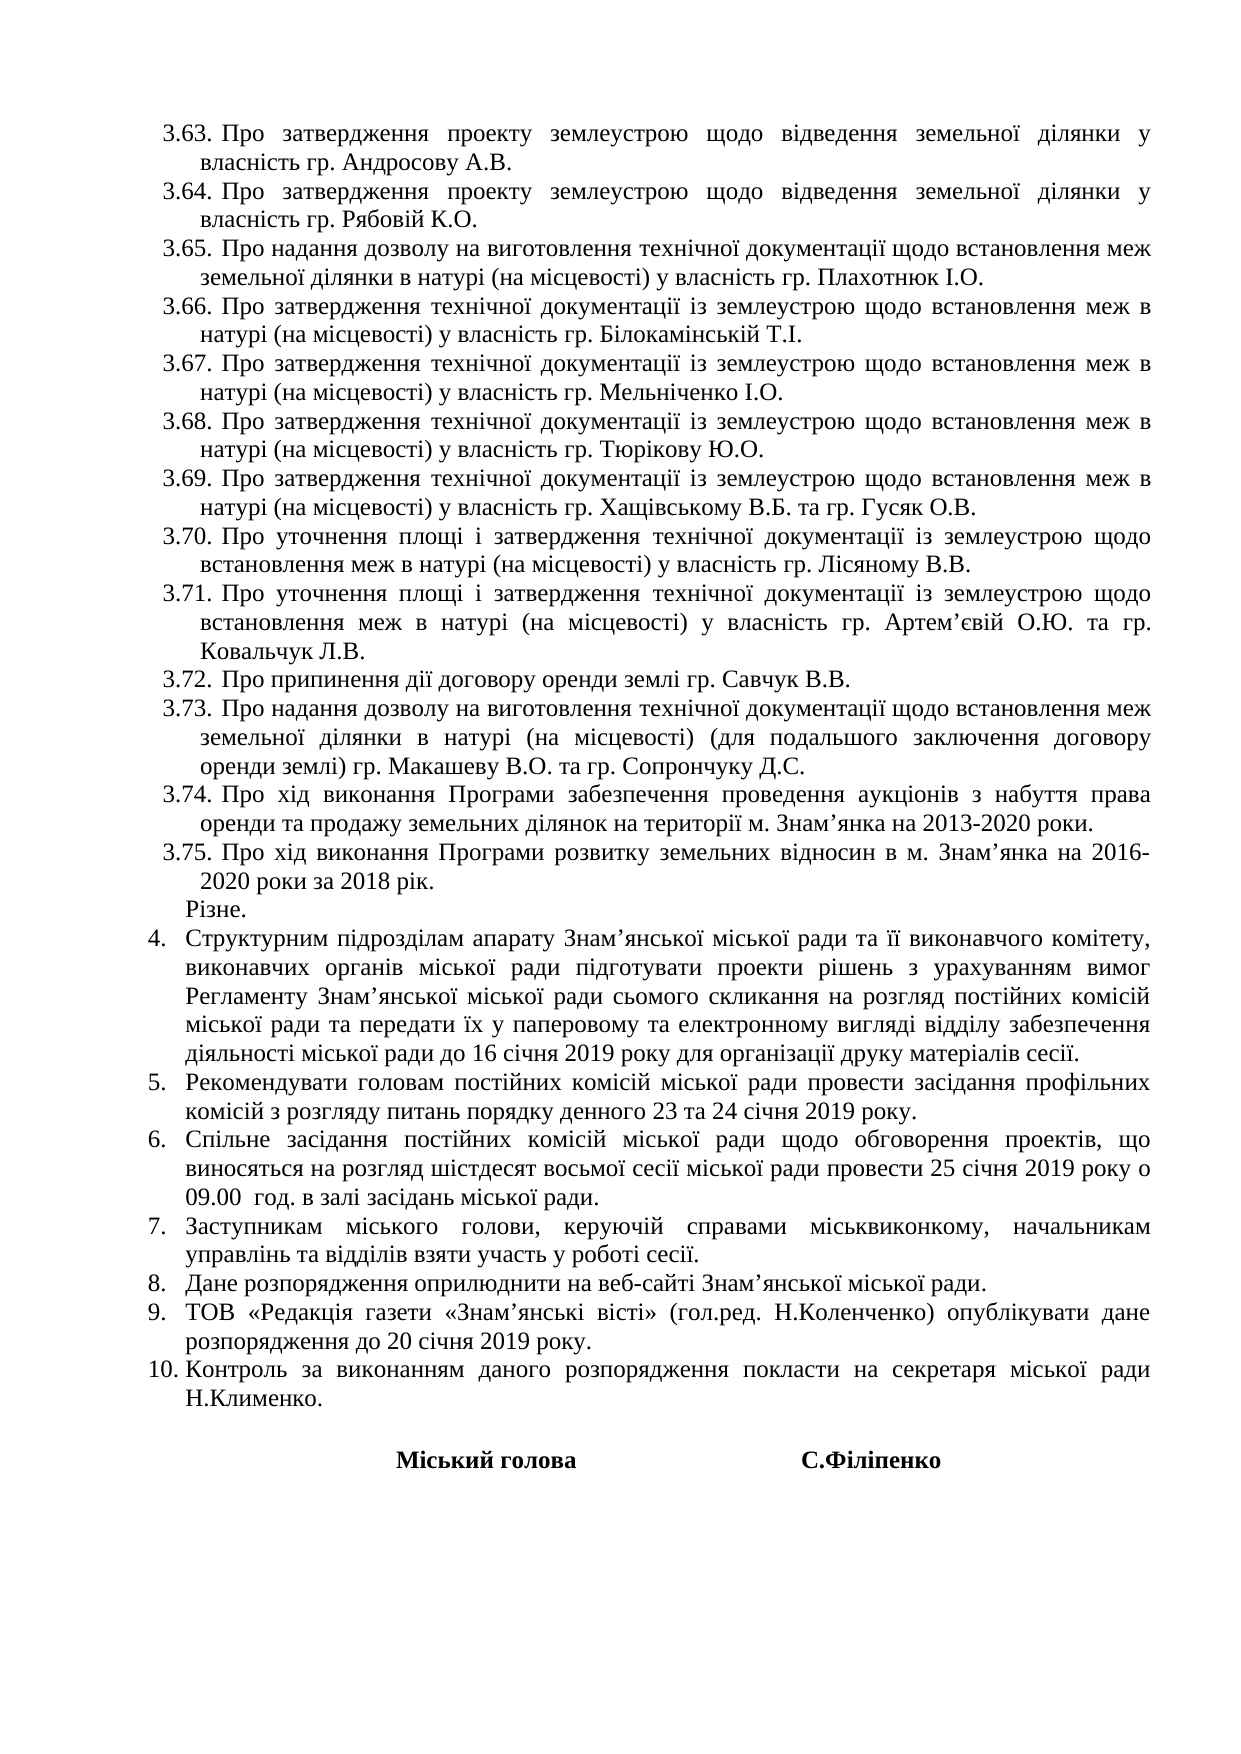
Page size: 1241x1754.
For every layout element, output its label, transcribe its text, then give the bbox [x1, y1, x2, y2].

list Про припинення дії договору оренди землі гр. Савчук В.В. [162, 664, 1152, 693]
text Різне. [185, 894, 1152, 923]
list Про затвердження технічної документації із землеустрою щодо встановлення меж в натурі (на місцевості) у власність гр. Тюрікову Ю.О. [162, 406, 1152, 463]
list Про затвердження проекту землеустрою щодо відведення земельної ділянки у власність гр. Андросову А.В. [162, 118, 1152, 176]
list Про затвердження проекту землеустрою щодо відведення земельної ділянки у власність гр. Рябовій К.О. [162, 176, 1152, 233]
list Дане розпорядження оприлюднити на веб-сайті Знам’янської міської ради. [148, 1268, 1152, 1297]
list Міський голова С.Філіпенко [185, 1445, 1152, 1474]
list ТОВ «Редакція газети «Знам’янські вісті» (гол.ред. Н.Коленченко) опублікувати дане розпорядження до 20 січня 2019 року. [148, 1297, 1152, 1354]
list Про надання дозволу на виготовлення технічної документації щодо встановлення меж земельної ділянки в натурі (на місцевості) (для подальшого заключення договору оренди землі) гр. Макашеву В.О. та гр. Сопрончуку Д.С. [162, 693, 1152, 779]
list Рекомендувати головам постійних комісій міської ради провести засідання профільних комісій з розгляду питань порядку денного 23 та 24 січня 2019 року. [148, 1067, 1152, 1124]
list Структурним підрозділам апарату Знам’янської міської ради та її виконавчого комітету, виконавчих органів міської ради підготувати проекти рішень з урахуванням вимог Регламенту Знам’янської міської ради сьомого скликання на розгляд постійних комісій міської ради та передати їх у паперовому та електронному вигляді відділу забезпечення діяльності міської ради до 16 січня 2019 року для організації друку матеріалів сесії. [148, 923, 1152, 1067]
list Про уточнення площі і затвердження технічної документації із землеустрою щодо встановлення меж в натурі (на місцевості) у власність гр. Лісяному В.В. [162, 521, 1152, 578]
list Про затвердження технічної документації із землеустрою щодо встановлення меж в натурі (на місцевості) у власність гр. Білокамінській Т.І. [162, 291, 1152, 348]
list Заступникам міського голови, керуючій справами міськвиконкому, начальникам управлінь та відділів взяти участь у роботі сесії. [148, 1211, 1152, 1268]
list Про уточнення площі і затвердження технічної документації із землеустрою щодо встановлення меж в натурі (на місцевості) у власність гр. Артем’євій О.Ю. та гр. Ковальчук Л.В. [162, 578, 1152, 664]
list Про хід виконання Програми розвитку земельних відносин в м. Знам’янка на 2016-2020 роки за 2018 рік. [162, 837, 1152, 894]
list Спільне засідання постійних комісій міської ради щодо обговорення проектів, що виносяться на розгляд шістдесят восьмої сесії міської ради провести 25 січня 2019 року о 09.00 год. в залі засідань міської ради. [148, 1124, 1152, 1211]
list Про хід виконання Програми забезпечення проведення аукціонів з набуття права оренди та продажу земельних ділянок на території м. Знам’янка на 2013-2020 роки. [162, 779, 1152, 837]
list Про затвердження технічної документації із землеустрою щодо встановлення меж в натурі (на місцевості) у власність гр. Хащівському В.Б. та гр. Гусяк О.В. [162, 463, 1152, 521]
list Про надання дозволу на виготовлення технічної документації щодо встановлення меж земельної ділянки в натурі (на місцевості) у власність гр. Плахотнюк І.О. [162, 233, 1152, 291]
list Про затвердження технічної документації із землеустрою щодо встановлення меж в натурі (на місцевості) у власність гр. Мельніченко І.О. [162, 348, 1152, 406]
list Контроль за виконанням даного розпорядження покласти на секретаря міської ради Н.Клименко. [148, 1354, 1152, 1412]
